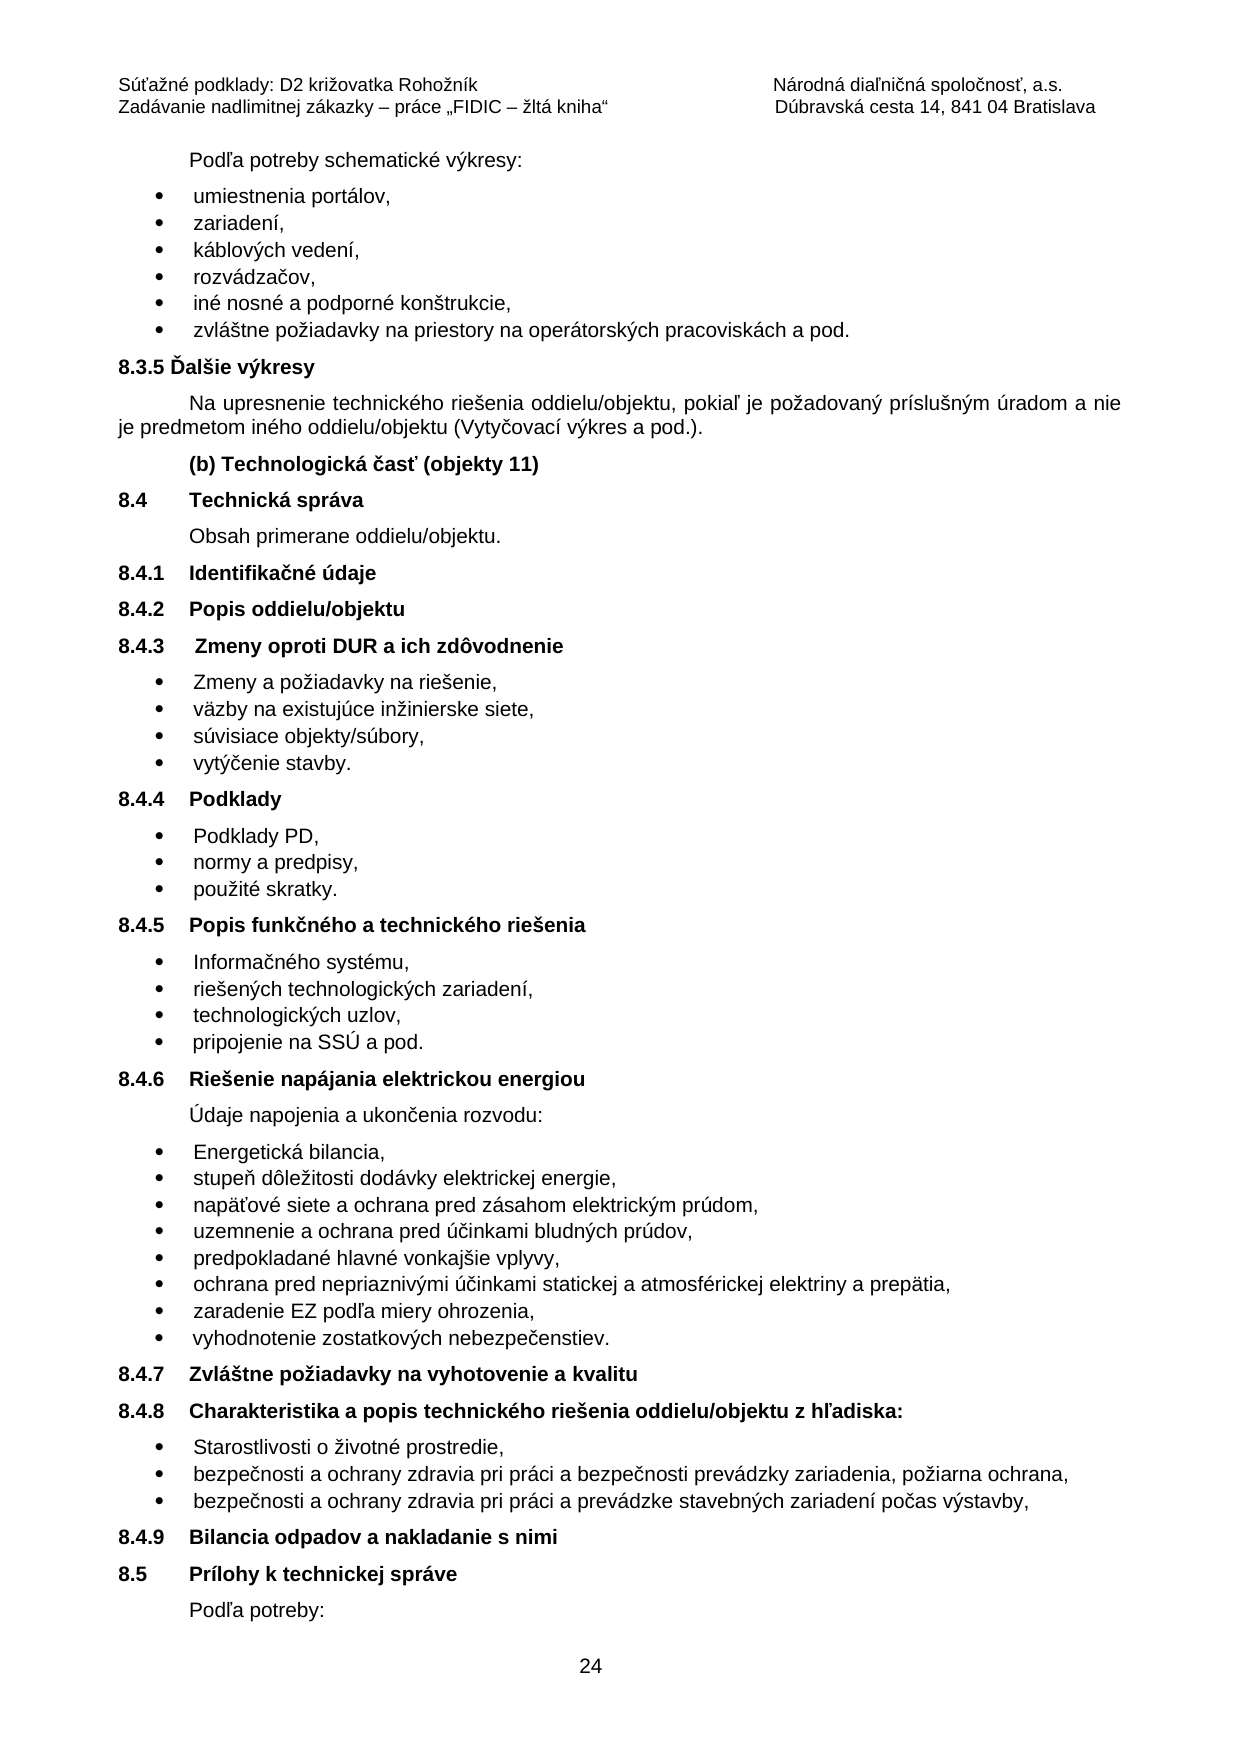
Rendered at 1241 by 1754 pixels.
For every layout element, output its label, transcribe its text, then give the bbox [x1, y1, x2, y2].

text 8.4.2 Popis oddielu/objektu [118, 597, 1122, 621]
list napäťové siete a ochrana pred zásahom elektrickým prúdom, [156, 1193, 1122, 1217]
text Podľa potreby schematické výkresy: [118, 148, 1122, 172]
text 8.4.9 Bilancia odpadov a nakladanie s nimi [118, 1525, 1122, 1549]
list Informačného systému, [156, 950, 1122, 974]
list Energetická bilancia, [156, 1139, 1122, 1163]
list riešených technologických zariadení, [156, 976, 1122, 1001]
text Údaje napojenia a ukončenia rozvodu: [118, 1103, 1122, 1127]
list ochrana pred nepriaznivými účinkami statickej a atmosférickej elektriny a prepätia, [156, 1272, 1122, 1296]
list Podklady PD, [156, 823, 1122, 848]
list rozvádzačov, [156, 264, 1122, 288]
text Na upresnenie technického riešenia oddielu/objektu, pokiaľ je požadovaný príslušným úradom a nie je predmetom iného oddielu/objektu (Vytyčovací výkres a pod.). [118, 391, 1122, 439]
text Obsah primerane oddielu/objektu. [118, 524, 1122, 548]
list Zmeny a požiadavky na riešenie, [156, 670, 1122, 694]
list Starostlivosti o životné prostredie, [156, 1435, 1122, 1459]
list väzby na existujúce inžinierske siete, [156, 697, 1122, 721]
list uzemnenie a ochrana pred účinkami bludných prúdov, [156, 1219, 1122, 1243]
list vyhodnotenie zostatkových nebezpečenstiev. [155, 1325, 1122, 1349]
text Podľa potreby: [118, 1598, 1122, 1622]
text 8.4.7 Zvláštne požiadavky na vyhotovenie a kvalitu [118, 1362, 1122, 1386]
list zaradenie EZ podľa miery ohrozenia, [156, 1299, 1122, 1323]
list technologických uzlov, [156, 1003, 1122, 1027]
list stupeň dôležitosti dodávky elektrickej energie, [156, 1166, 1122, 1190]
list iné nosné a podporné konštrukcie, [156, 291, 1122, 315]
text 8.4.5 Popis funkčného a technického riešenia [118, 913, 1122, 937]
text 8.3.5 Ďalšie výkresy [118, 354, 1122, 378]
text 8.4.6 Riešenie napájania elektrickou energiou [118, 1067, 1122, 1091]
text (b) Technologická časť (objekty 11) [118, 451, 1122, 475]
text 8.4.8 Charakteristika a popis technického riešenia oddielu/objektu z hľadiska: [118, 1398, 1122, 1422]
list vytýčenie stavby. [156, 751, 1122, 774]
list zvláštne požiadavky na priestory na operátorských pracoviskách a pod. [156, 318, 1122, 342]
text 8.5 Prílohy k technickej správe [118, 1561, 1122, 1585]
list bezpečnosti a ochrany zdravia pri práci a prevádzke stavebných zariadení počas výstavby, [156, 1488, 1122, 1512]
list zariadení, [156, 211, 1122, 235]
list súvisiace objekty/súbory, [156, 724, 1122, 748]
list pripojenie na SSÚ a pod. [155, 1030, 1122, 1054]
text 8.4.3 Zmeny oproti DUR a ich zdôvodnenie [118, 634, 1122, 658]
list použité skratky. [156, 877, 1122, 901]
text 8.4.4 Podklady [118, 787, 1122, 811]
text 8.4 Technická správa [118, 488, 1122, 512]
list bezpečnosti a ochrany zdravia pri práci a bezpečnosti prevádzky zariadenia, požiarna ochrana, [156, 1462, 1122, 1486]
list normy a predpisy, [156, 850, 1122, 874]
list predpokladané hlavné vonkajšie vplyvy, [156, 1246, 1122, 1270]
text 8.4.1 Identifikačné údaje [118, 561, 1122, 585]
list umiestnenia portálov, [156, 184, 1122, 208]
list káblových vedení, [156, 238, 1122, 262]
